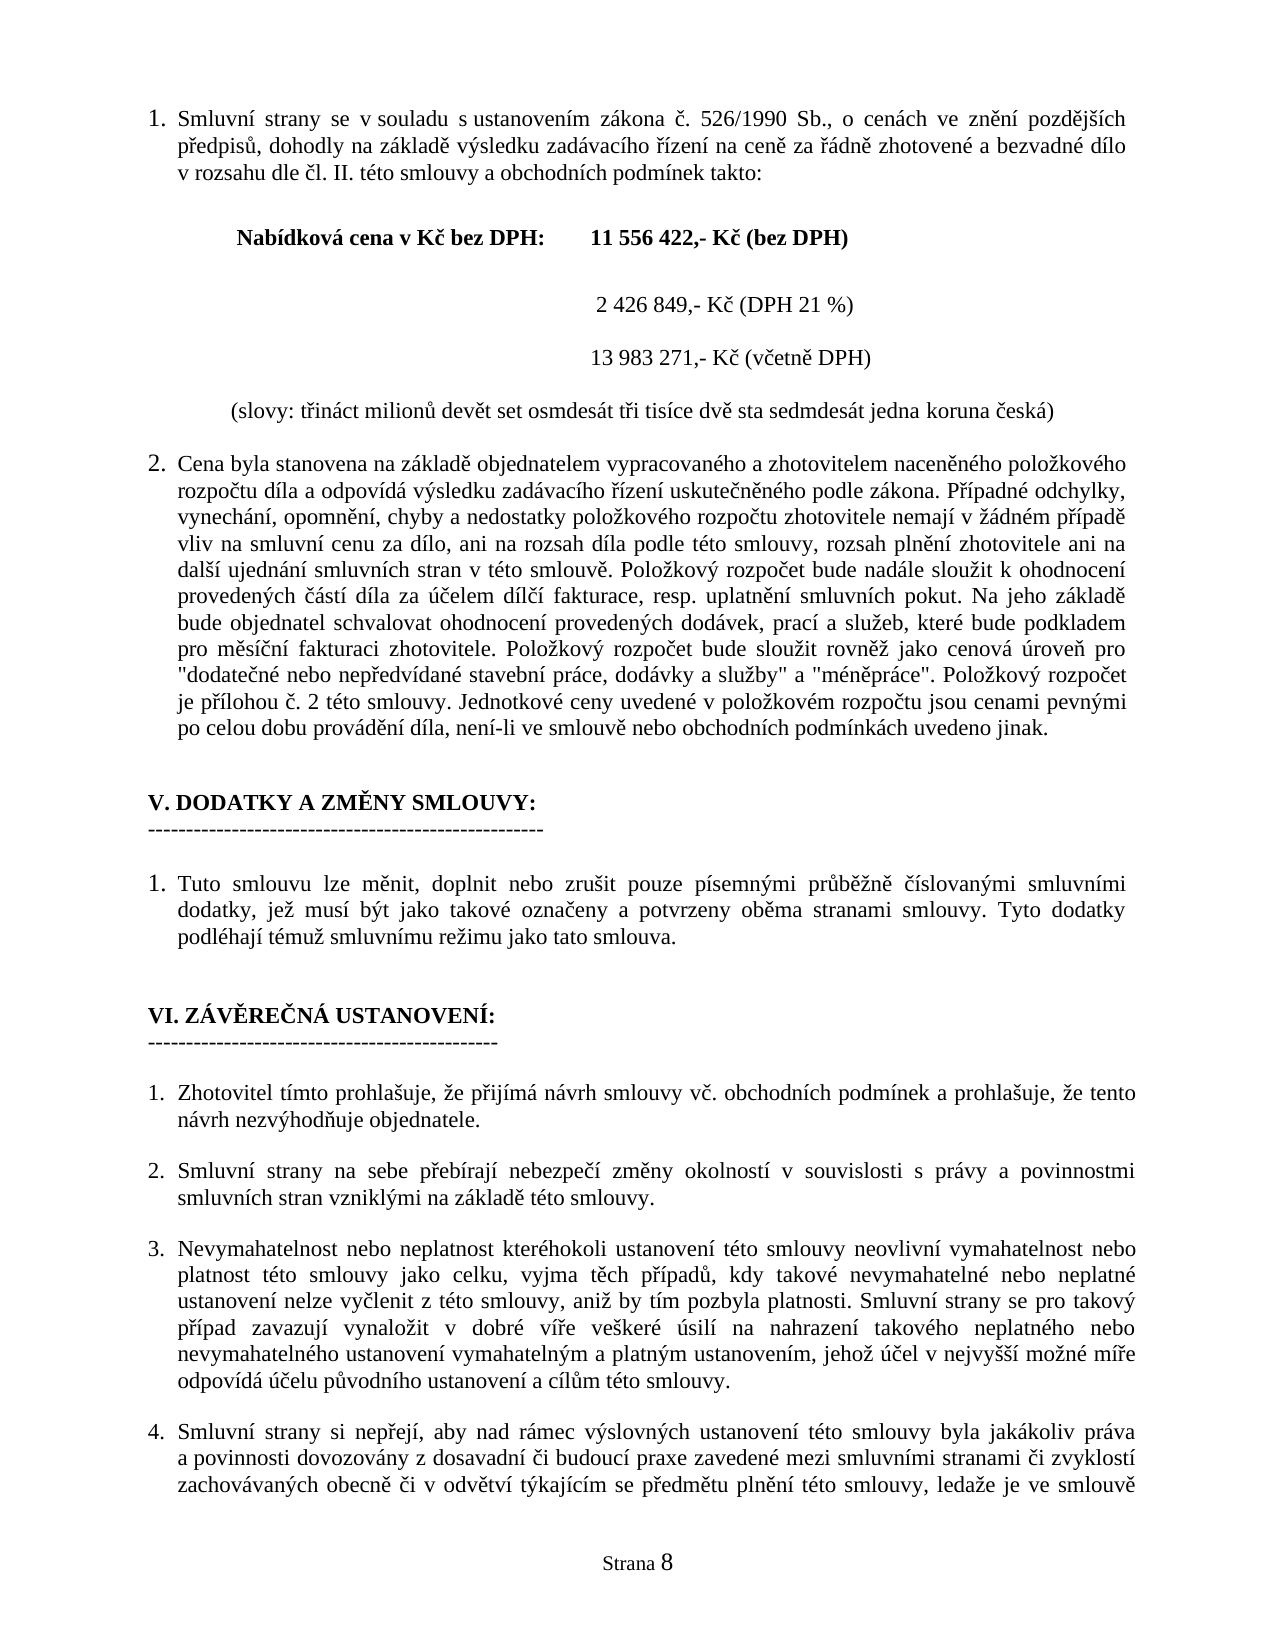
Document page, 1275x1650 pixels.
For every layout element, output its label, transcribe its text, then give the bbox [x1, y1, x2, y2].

list Zhotovitel tímto prohlašuje, že přijímá návrh smlouvy vč. obchodních podmínek a prohlašuje, že tento návrh nezvýhodňuje objednatele. [148, 1079, 1137, 1132]
text Nabídková cena v Kč bez DPH: 11 556 422,- Kč (bez DPH) [177, 224, 1127, 250]
list Nevymahatelnost nebo neplatnost kteréhokoli ustanovení této smlouvy neovlivní vymahatelnost nebo platnost této smlouvy jako celku, vyjma těch případů, kdy takové nevymahatelné nebo neplatné ustanovení nelze vyčlenit z této smlouvy, aniž by tím pozbyla platnosti. Smluvní strany se pro takový případ zavazují vynaložit v dobré víře veškeré úsilí na nahrazení takového neplatného nebo nevymahatelného ustanovení vymahatelným a platným ustanovením, jehož účel v nejvyšší možné míře odpovídá účelu původního ustanovení a cílům této smlouvy. [148, 1235, 1137, 1393]
list Cena byla stanovena na základě objednatelem vypracovaného a zhotovitelem naceněného položkového rozpočtu díla a odpovídá výsledku zadávacího řízení uskutečněného podle zákona. Případné odchylky, vynechání, opomnění, chyby a nedostatky položkového rozpočtu zhotovitele nemají v žádném případě vliv na smluvní cenu za dílo, ani na rozsah díla podle této smlouvy, rozsah plnění zhotovitele ani na další ujednání smluvních stran v této smlouvě. Položkový rozpočet bude nadále sloužit k ohodnocení provedených částí díla za účelem dílčí fakturace, resp. uplatnění smluvních pokut. Na jeho základě bude objednatel schvalovat ohodnocení provedených dodávek, prací a služeb, které bude podkladem pro měsíční fakturaci zhotovitele. Položkový rozpočet bude sloužit rovněž jako cenová úroveň pro "dodatečné nebo nepředvídané stavební práce, dodávky a služby" a "méněpráce". Položkový rozpočet je přílohou č. 2 této smlouvy. Jednotkové ceny uvedené v položkovém rozpočtu jsou cenami pevnými po celou dobu provádění díla, není-li ve smlouvě nebo obchodních podmínkách uvedeno jinak. [148, 448, 1127, 740]
list Tuto smlouvu lze měnit, doplnit nebo zrušit pouze písemnými průběžně číslovanými smluvními dodatky, jež musí být jako takové označeny a potvrzeny oběma stranami smlouvy. Tyto dodatky podléhají témuž smluvnímu režimu jako tato smlouva. [148, 868, 1127, 949]
subtitle V. DODATKY A ZMĚNY SMLOUVY: [148, 788, 1127, 815]
list Smluvní strany se v souladu s ustanovením zákona č. 526/1990 Sb., o cenách ve znění pozdějších předpisů, dohodly na základě výsledku zadávacího řízení na ceně za řádně zhotovené a bezvadné dílo v rozsahu dle čl. II. této smlouvy a obchodních podmínek takto: [148, 103, 1127, 185]
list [148, 1418, 1137, 1497]
text ---------------------------------------------- [148, 1028, 1127, 1054]
text 2 426 849,- Kč (DPH 21 %) [516, 291, 1137, 318]
subtitle VI. ZÁVĚREČNÁ USTANOVENÍ: [148, 1002, 1127, 1028]
text 13 983 271,- Kč (včetně DPH) [516, 344, 1137, 370]
text (slovy: třináct milionů devět set osmdesát tři tisíce dvě sta sedmdesát jedna koruna česká) [148, 397, 1137, 423]
text ---------------------------------------------------- [148, 815, 1127, 841]
list Smluvní strany na sebe přebírají nebezpečí změny okolností v souvislosti s právy a povinnostmi smluvních stran vzniklými na základě této smlouvy. [148, 1157, 1137, 1210]
